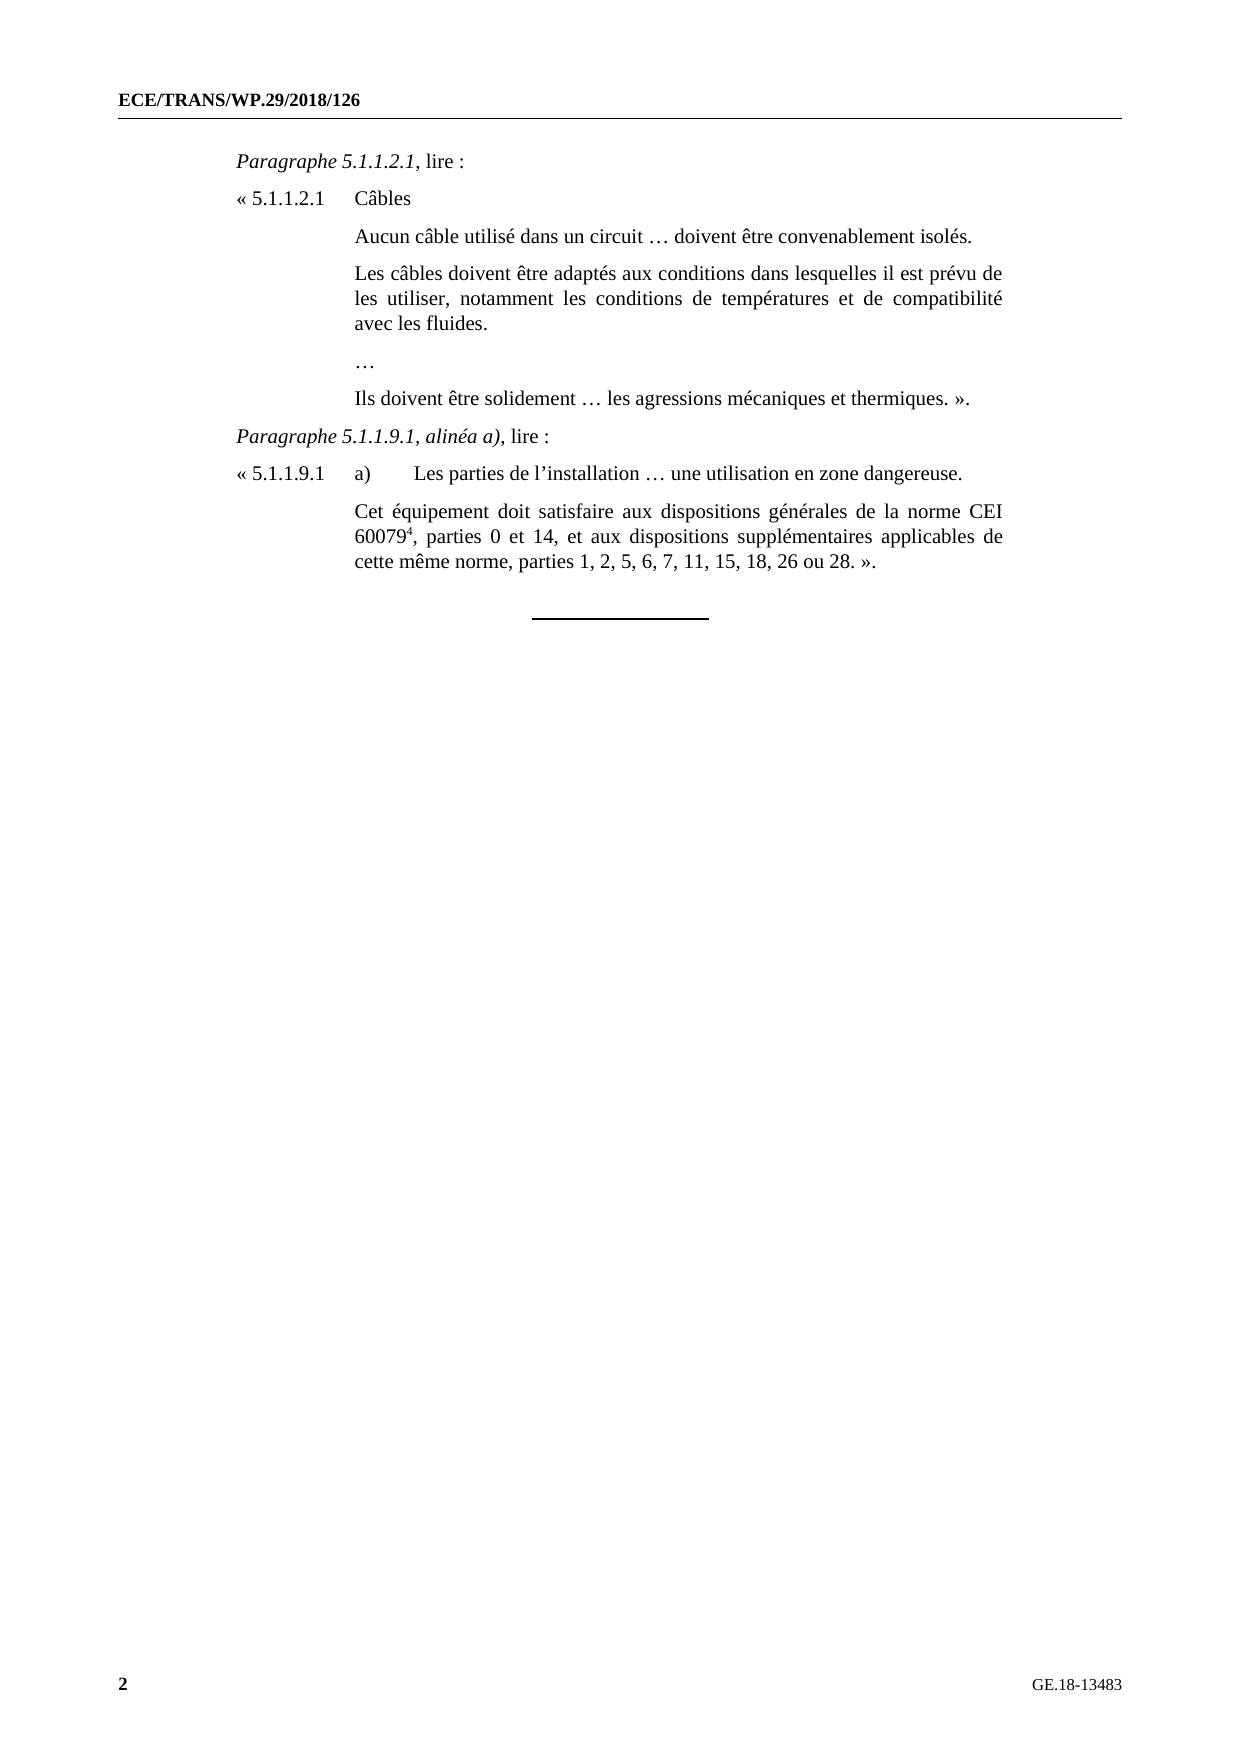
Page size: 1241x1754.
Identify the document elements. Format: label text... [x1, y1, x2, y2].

text Paragraphe 5.1.1.2.1, lire : [236, 148, 1004, 173]
text … [236, 348, 1004, 373]
text Cet équipement doit satisfaire aux dispositions générales de la norme CEI 600794, parties 0 et 14, et aux dispositions supplémentaires applicables de cette même norme, parties 1, 2, 5, 6, 7, 11, 15, 18, 26 ou 28. ». [236, 498, 1004, 573]
text Aucun câble utilisé dans un circuit … doivent être convenablement isolés. [236, 223, 1004, 248]
text « 5.1.1.2.1 Câbles [236, 185, 1004, 210]
text Ils doivent être solidement … les agressions mécaniques et thermiques. ». [236, 385, 1004, 410]
text « 5.1.1.9.1 a) Les parties de l’installation … une utilisation en zone dangereuse. [222, 460, 1004, 485]
text Paragraphe 5.1.1.9.1, alinéa a), lire : [177, 423, 1004, 448]
text Les câbles doivent être adaptés aux conditions dans lesquelles il est prévu de les utiliser, notamment les conditions de températures et de compatibilité avec les fluides. [236, 260, 1004, 335]
